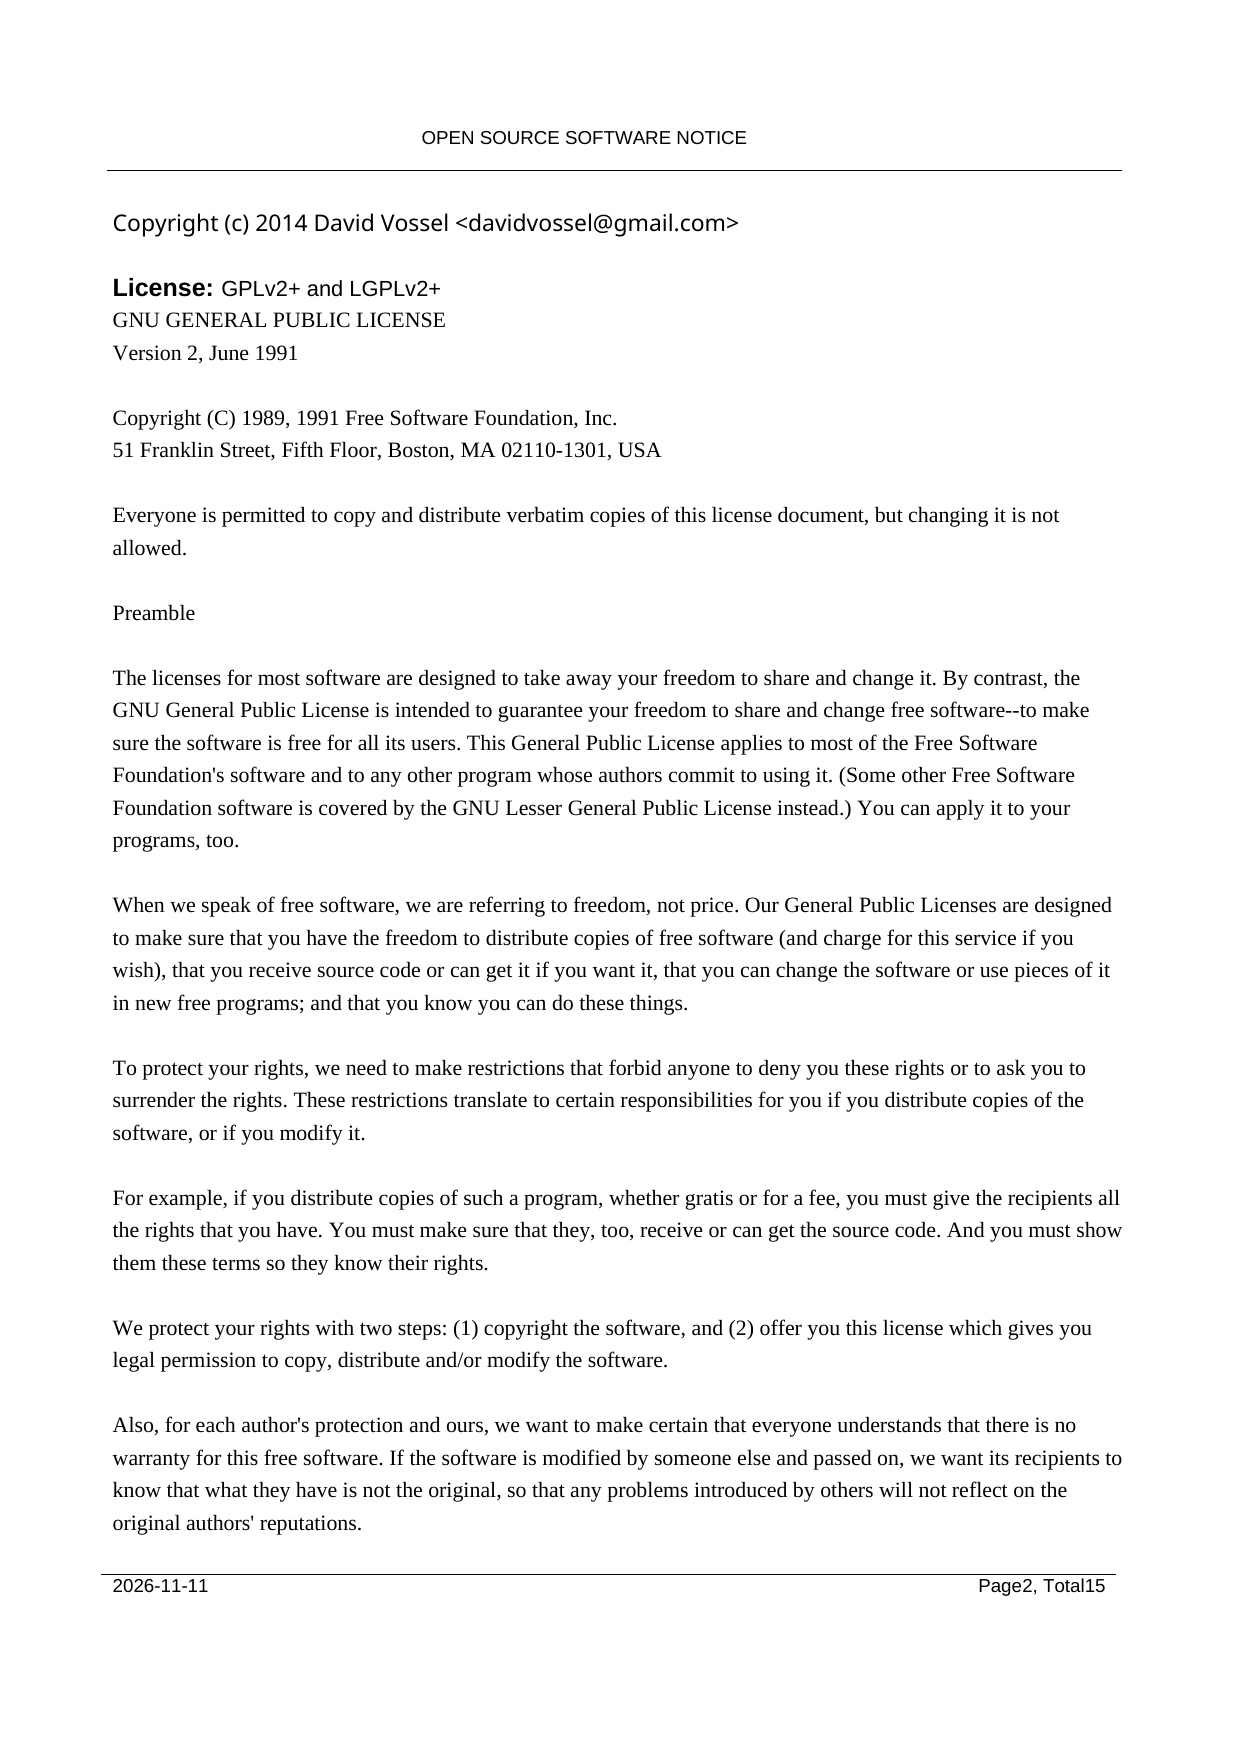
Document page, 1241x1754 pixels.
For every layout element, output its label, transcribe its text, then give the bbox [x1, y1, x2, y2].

text License: GPLv2+ and LGPLv2+ [112, 271, 1128, 304]
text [112, 206, 1128, 271]
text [112, 304, 1128, 1539]
